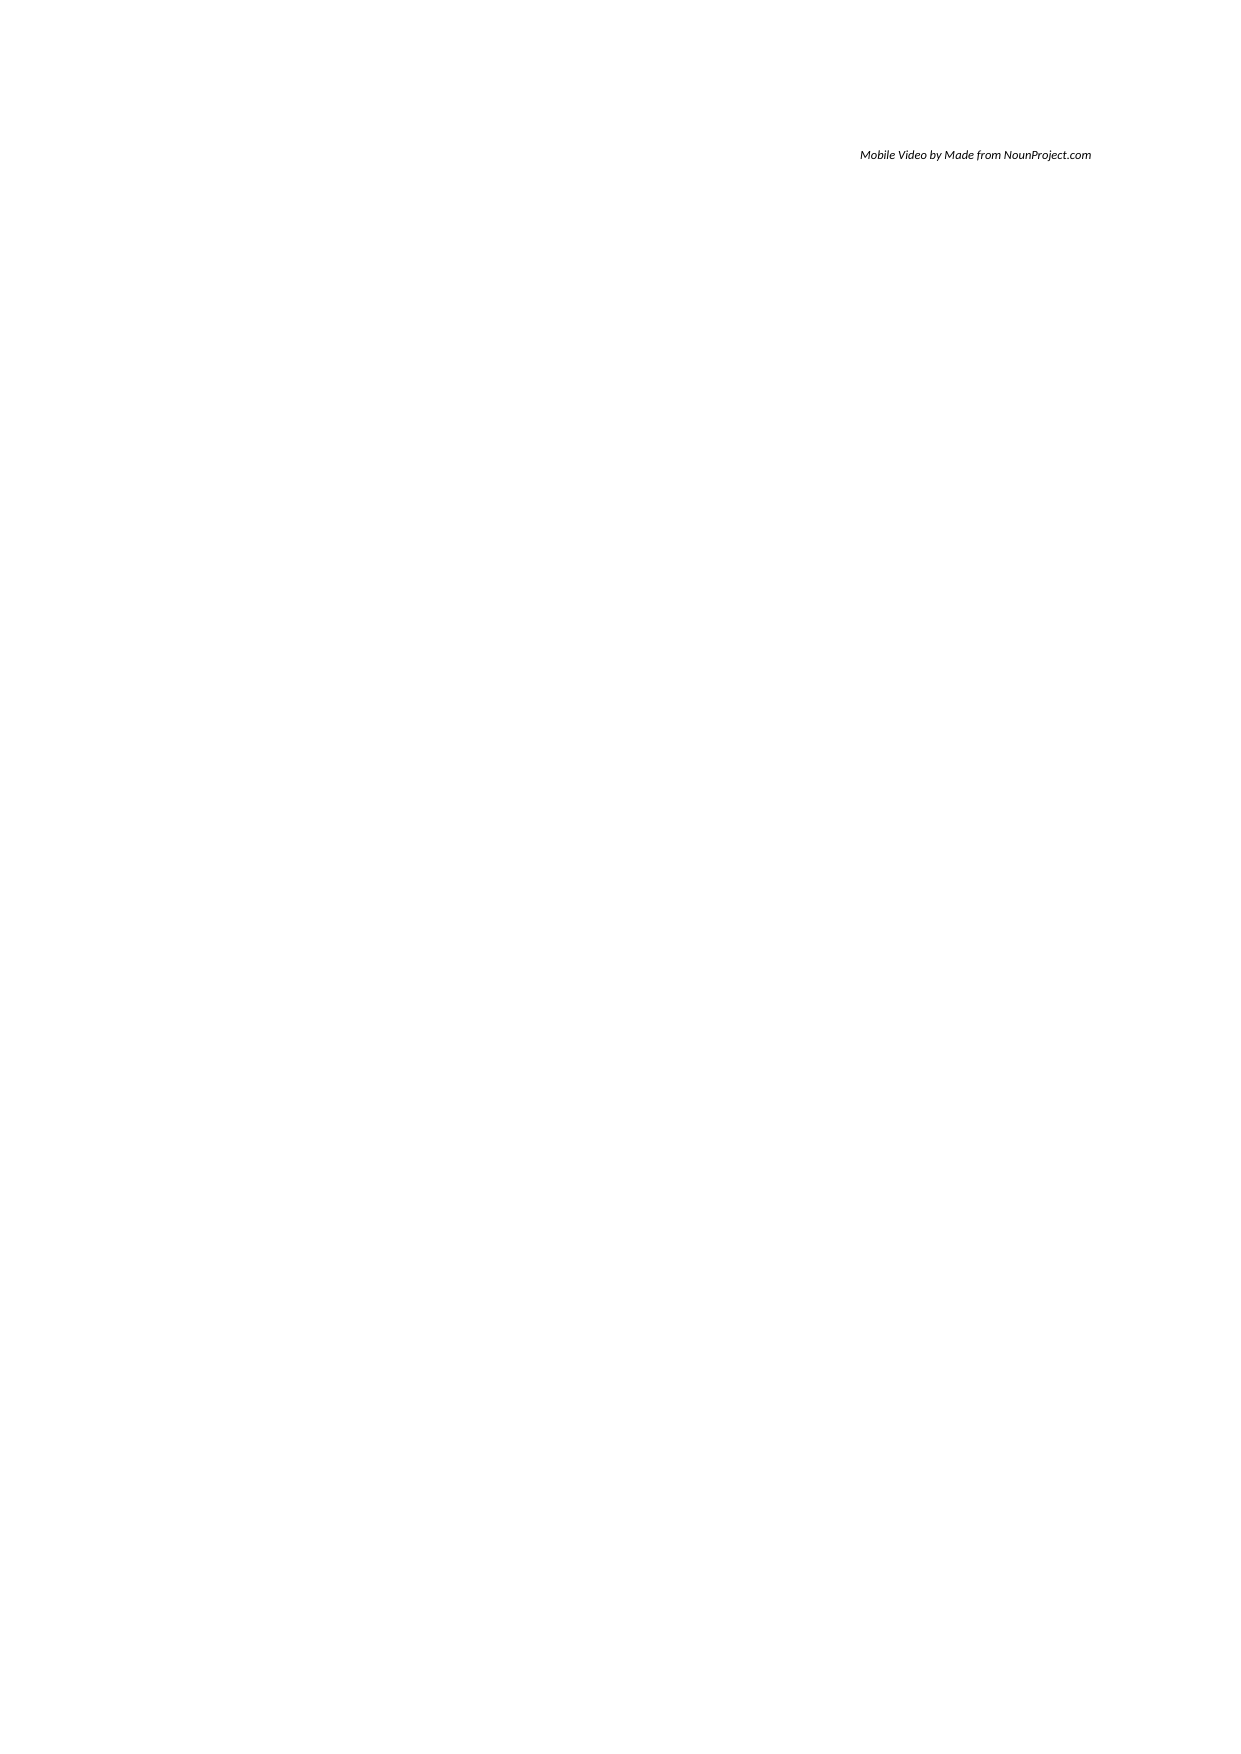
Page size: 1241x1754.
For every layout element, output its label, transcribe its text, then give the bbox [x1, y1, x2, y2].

text Mobile Video by Made from NounProject.com [148, 148, 1093, 163]
